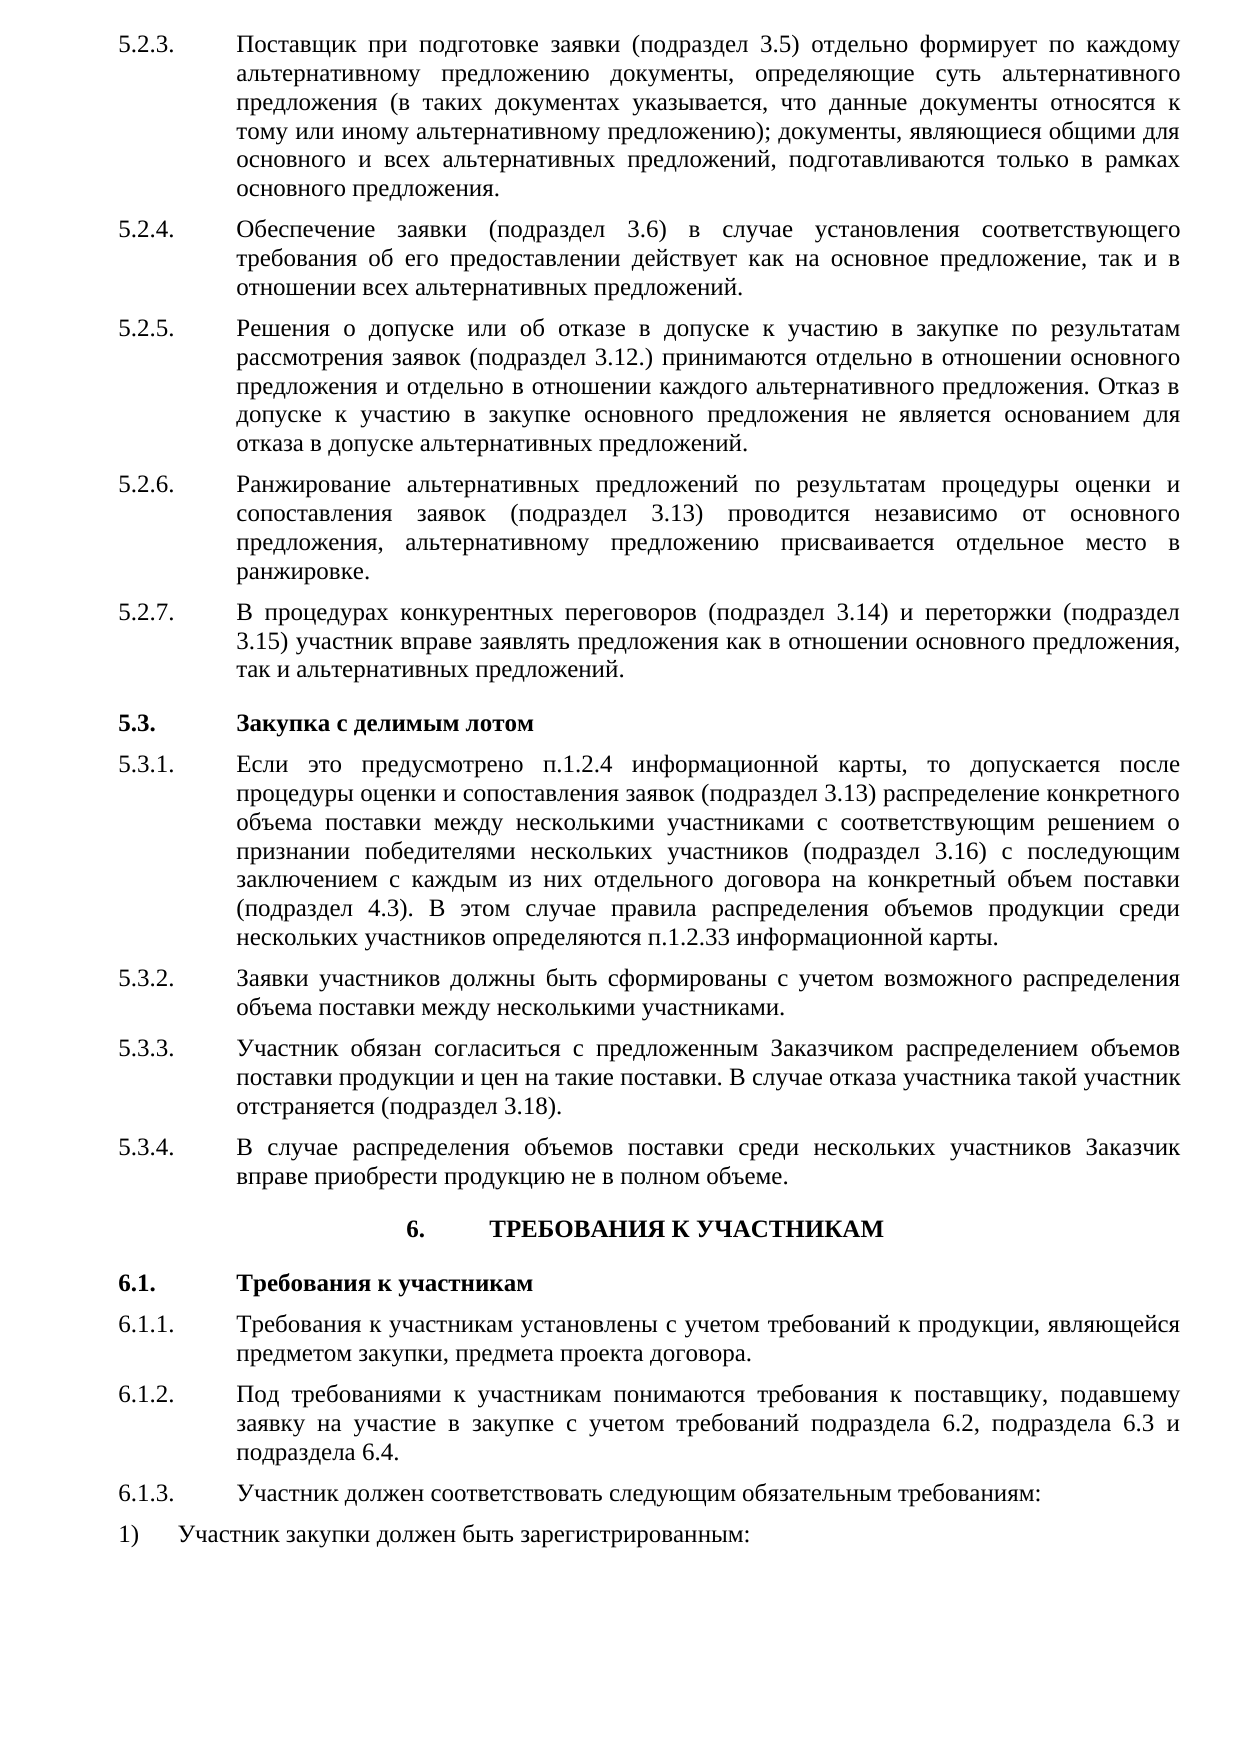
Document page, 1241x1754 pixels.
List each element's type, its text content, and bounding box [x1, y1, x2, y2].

text Ранжирование альтернативных предложений по результатам процедуры оценки и сопоставления заявок (подраздел 3.13) проводится независимо от основного предложения, альтернативному предложению присваивается отдельное место в ранжировке. [118, 469, 1181, 584]
text Участник обязан согласиться с предложенным Заказчиком распределением объемов поставки продукции и цен на такие поставки. В случае отказа участника такой участник отстраняется (подраздел 3.18). [118, 1033, 1181, 1119]
text Обеспечение заявки (подраздел 3.6) в случае установления соответствующего требования об его предоставлении действует как на основное предложение, так и в отношении всех альтернативных предложений. [118, 214, 1181, 301]
text Решения о допуске или об отказе в допуске к участию в закупке по результатам рассмотрения заявок (подраздел 3.12.) принимаются отдельно в отношении основного предложения и отдельно в отношении каждого альтернативного предложения. Отказ в допуске к участию в закупке основного предложения не является основанием для отказа в допуске альтернативных предложений. [118, 313, 1181, 457]
text Если это предусмотрено п.1.2.4 информационной карты, то допускается после процедуры оценки и сопоставления заявок (подраздел 3.13) распределение конкретного объема поставки между несколькими участниками с соответствующим решением о признании победителями нескольких участников (подраздел 3.16) с последующим заключением с каждым из них отдельного договора на конкретный объем поставки (подраздел 4.3). В этом случае правила распределения объемов продукции среди нескольких участников определяются п.1.2.33 информационной карты. [118, 749, 1181, 951]
text В случае распределения объемов поставки среди нескольких участников Заказчик вправе приобрести продукцию не в полном объеме. [118, 1132, 1181, 1189]
text Участник должен соответствовать следующим обязательным требованиям: [118, 1478, 1181, 1507]
text Заявки участников должны быть сформированы с учетом возможного распределения объема поставки между несколькими участниками. [118, 963, 1181, 1021]
text Закупка с делимым лотом [118, 708, 1181, 737]
text Под требованиями к участникам понимаются требования к поставщику, подавшему заявку на участие в закупке с учетом требований подраздела 6.2, подраздела 6.3 и подраздела 6.4. [118, 1379, 1181, 1466]
text Поставщик при подготовке заявки (подраздел 3.5) отдельно формирует по каждому альтернативному предложению документы, определяющие суть альтернативного предложения (в таких документах указывается, что данные документы относятся к тому или иному альтернативному предложению); документы, являющиеся общими для основного и всех альтернативных предложений, подготавливаются только в рамках основного предложения. [118, 29, 1181, 202]
text Требования к участникам [118, 1214, 1181, 1243]
text Требования к участникам [118, 1268, 1181, 1297]
text Требования к участникам установлены с учетом требований к продукции, являющейся предметом закупки, предмета проекта договора. [118, 1309, 1181, 1367]
text В процедурах конкурентных переговоров (подраздел 3.14) и переторжки (подраздел 3.15) участник вправе заявлять предложения как в отношении основного предложения, так и альтернативных предложений. [118, 597, 1181, 683]
text Участник закупки должен быть зарегистрированным: [118, 1519, 1181, 1548]
